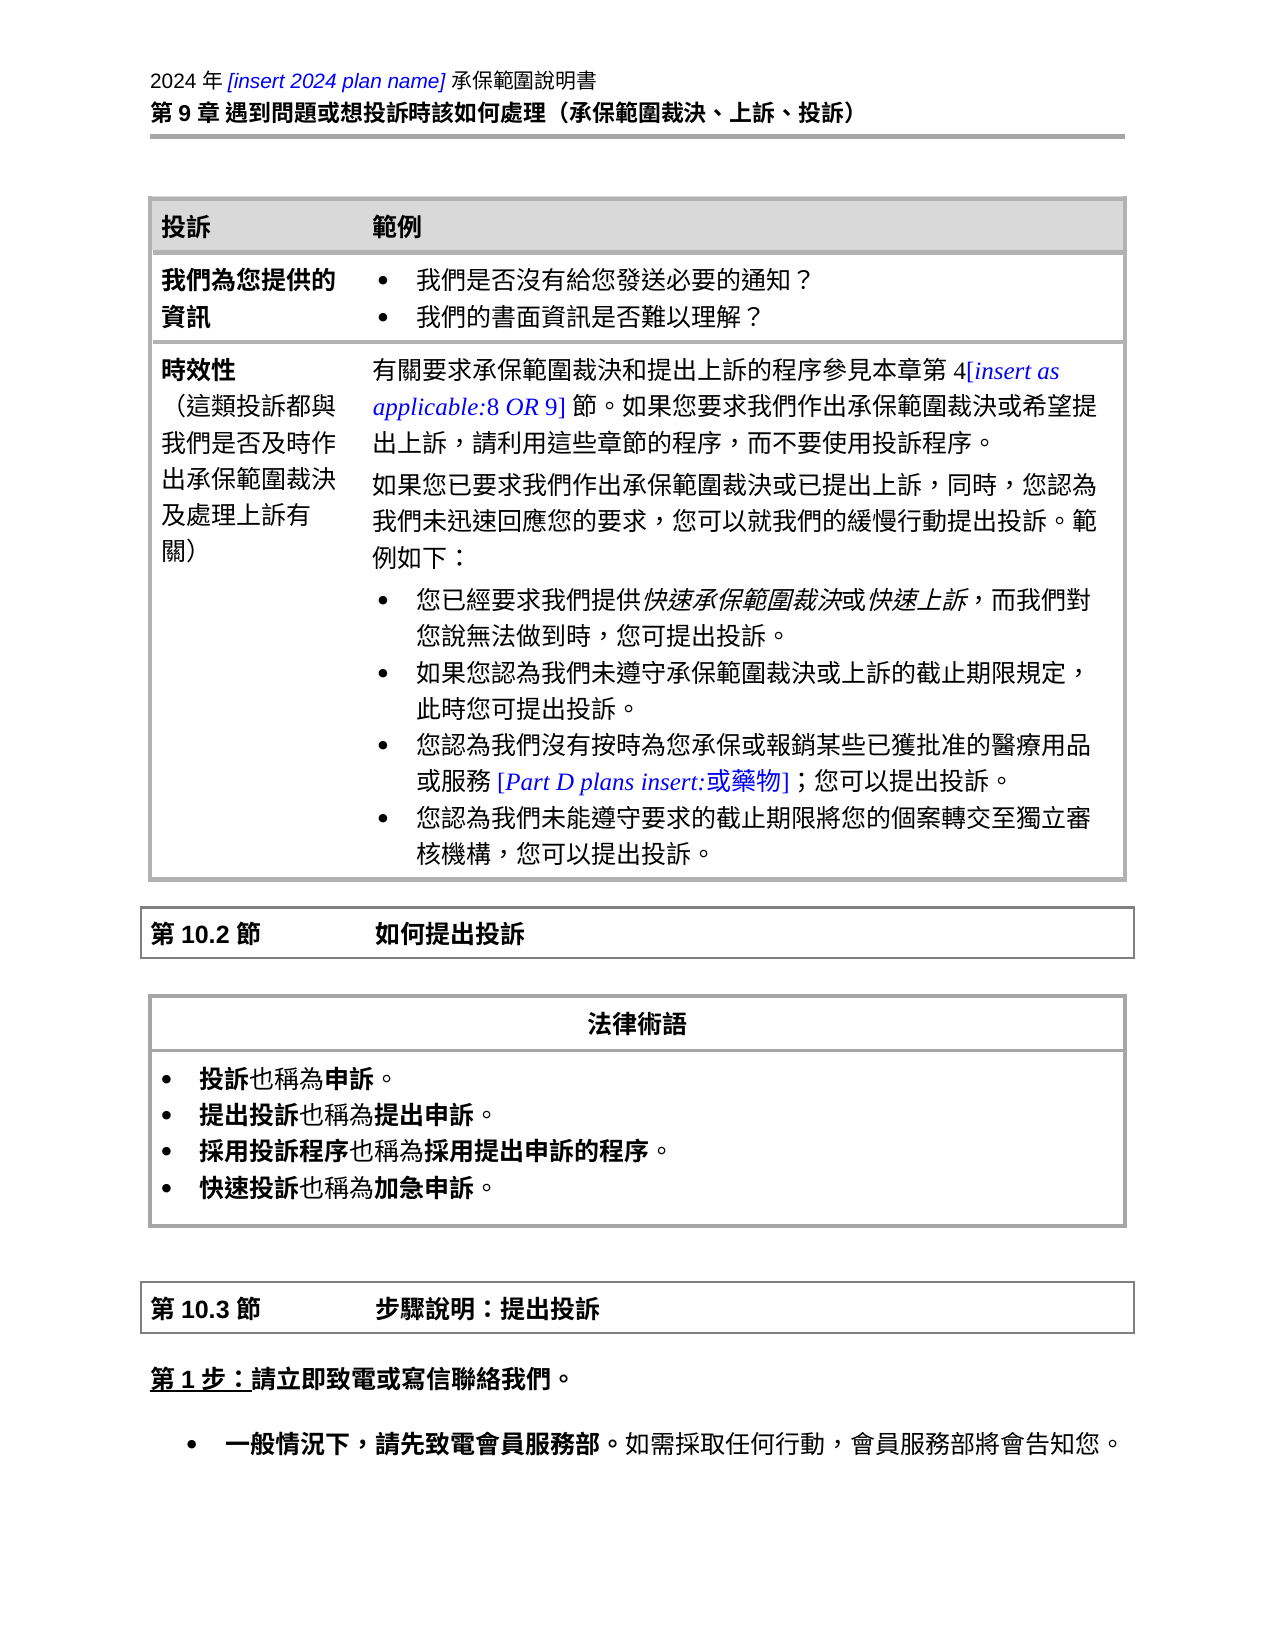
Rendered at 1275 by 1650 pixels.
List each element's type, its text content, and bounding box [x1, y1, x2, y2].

table_cell 有關要求承保範圍裁決和提出上訴的程序參見本章第 4[insert as applicable:8 OR 9] 節。如果您要求我們作出承保範圍裁決或希望提出上訴，請利用這些章節的程序，而不要使用投訴程序。 如果您已要求我們作出承保範圍裁決或已提出上訴，同時，您認為我們未迅速回應您的要求，您可以就我們的緩慢行動提出投訴。範例如下： 您已經要求我們提供快速承保範圍裁決或快速上訴，而我們對您說無法做到時，您可提出投訴。 如果您認為我們未遵守承保範圍裁決或上訴的截止期限規定，此時您可提出投訴。 您認為我們沒有按時為您承保或報銷某些已獲批准的醫療用品或服務 [Part D plans insert:或藥物]；您可以提出投訴。 您認為我們未能遵守要求的截止期限將您的個案轉交至獨立審核機構，您可以提出投訴。 [361, 344, 1123, 877]
subtitle 第 10.3 節 步驟說明：提出投訴 [142, 1283, 1133, 1332]
table_header 法律術語 [152, 998, 1123, 1049]
table_cell 時效性 （這類投訴都與我們是否及時作出承保範圍裁決及處理上訴有關） [152, 341, 361, 877]
subtitle 一般情況下，請先致電會員服務部。如需採取任何行動，會員服務部將會告知您。 [187, 1424, 1125, 1461]
table_cell 我們是否沒有給您發送必要的通知？ 我們的書面資訊是否難以理解？ [361, 255, 1123, 339]
table_cell 我們為您提供的資訊 [152, 251, 361, 339]
table_header 範例 [361, 201, 1123, 250]
subtitle 第 10.2 節 如何提出投訴 [142, 909, 1133, 957]
table_header 投訴 [152, 201, 361, 250]
table_cell 投訴也稱為申訴。 提出投訴也稱為提出申訴。 採用投訴程序也稱為採用提出申訴的程序。 快速投訴也稱為加急申訴。 [152, 1052, 1123, 1224]
subtitle 第 1 步：請立即致電或寫信聯絡我們。 [150, 1359, 1125, 1395]
